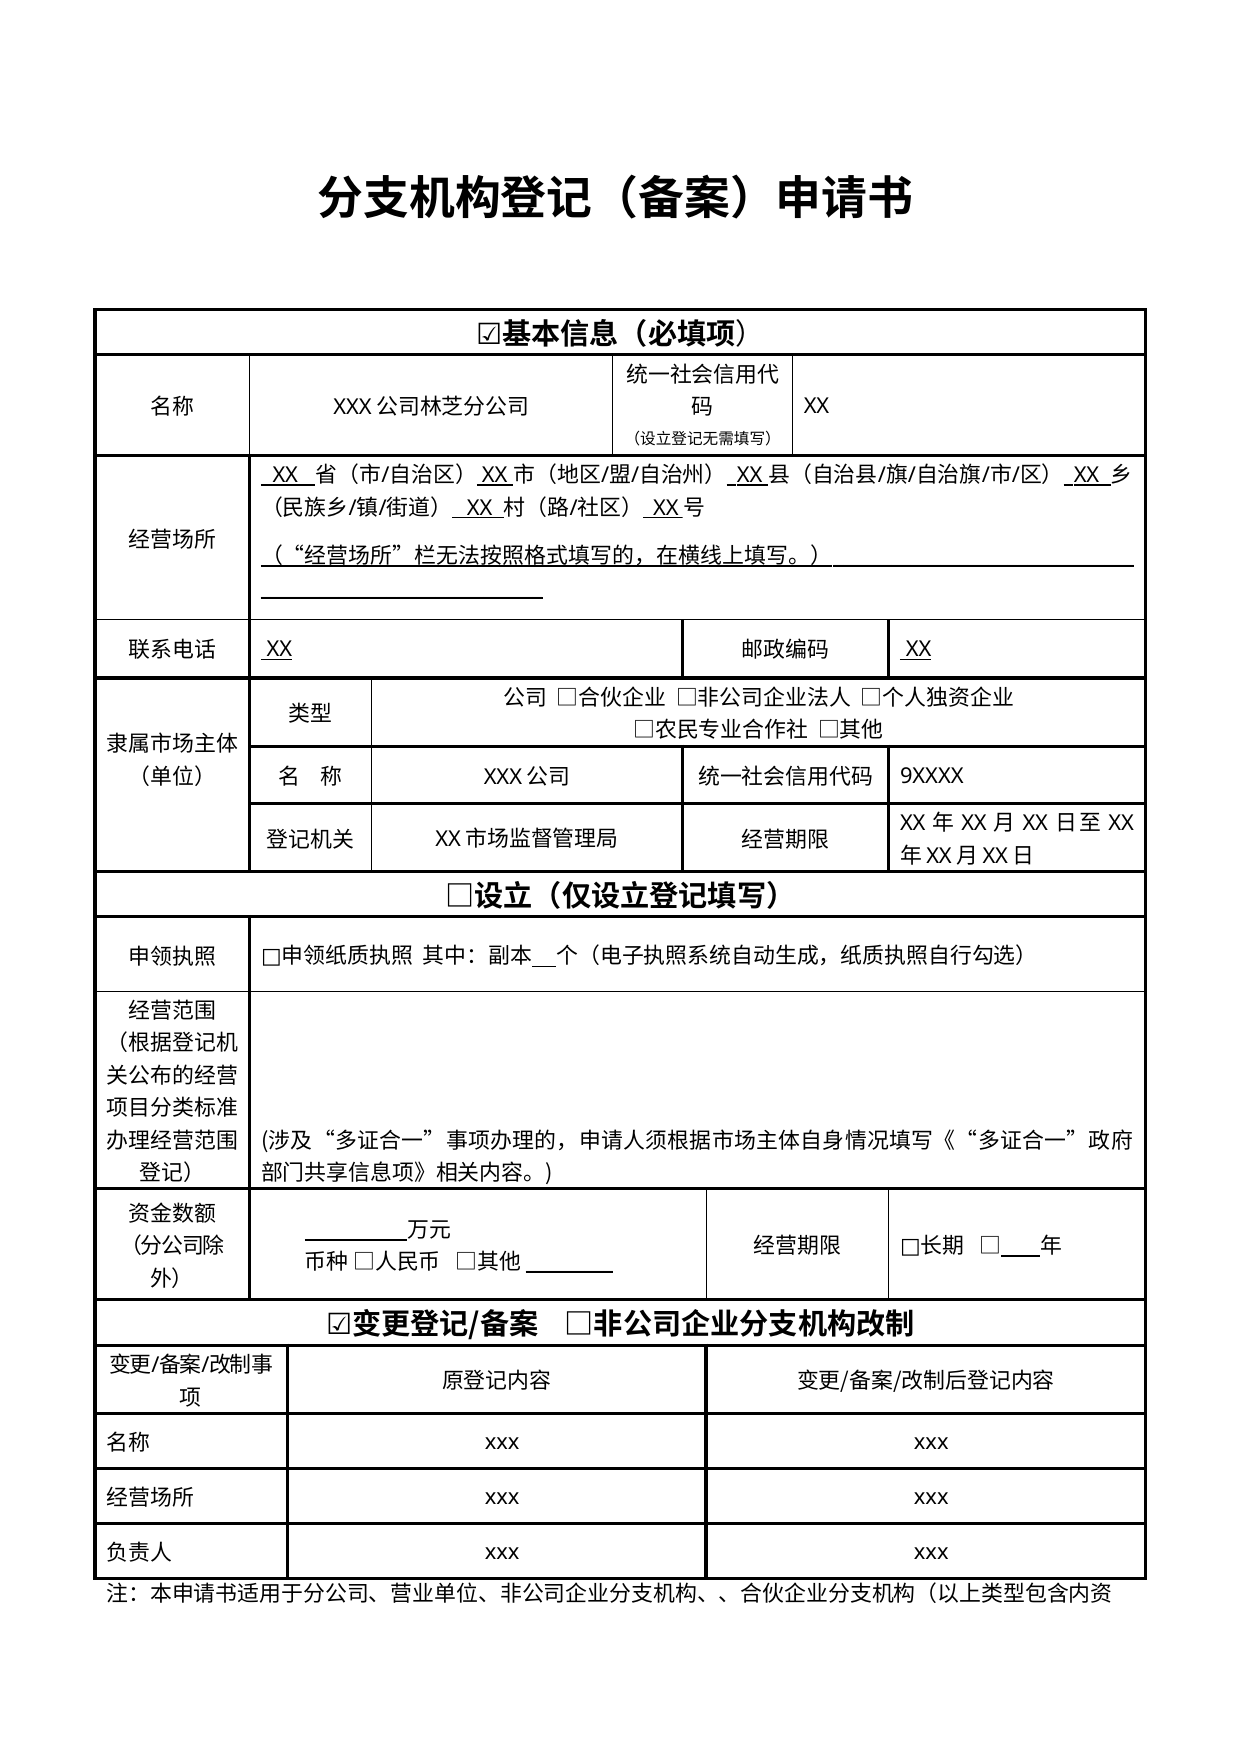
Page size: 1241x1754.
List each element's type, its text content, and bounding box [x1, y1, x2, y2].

table_cell 隶属市场主体 （单位） [97, 680, 248, 870]
table_cell 名 称 [251, 748, 371, 802]
table_cell 变更/备案/改制后登记内容 [708, 1347, 1144, 1412]
table_cell XX [890, 620, 1144, 676]
table_cell xxx [289, 1470, 704, 1522]
table_cell 联系电话 [97, 620, 248, 676]
table_cell 公司 □合伙企业 □非公司企业法人 □个人独资企业 □农民专业合作社 □其他 [372, 680, 1144, 744]
table_cell xxx [708, 1525, 1144, 1577]
table_cell XX 省（市/自治区） XX 市（地区/盟/自治州） XX 县（自治县/旗/自治旗/市/区） XX 乡（民族乡/镇/街道） XX 村（路/社区） XX号 （“经营场所”栏无法按照格式填写的，在横线上填写。）____________________________________________________________ [251, 457, 1144, 619]
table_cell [95, 1580, 1145, 1608]
table_cell 类型 [251, 680, 371, 744]
table_cell XX [793, 356, 1144, 454]
table_cell xxx [708, 1415, 1144, 1467]
table_cell 资金数额 （分公司除外） [97, 1190, 248, 1298]
table_cell XXX公司 [372, 748, 681, 802]
table_cell □长期 □ 年 [889, 1190, 1144, 1298]
table_cell XX年XX月XX日至XX年XX月XX日 [890, 805, 1144, 870]
table_cell 统一社会信用代码 （设立登记无需填写） [613, 356, 792, 454]
table_cell 负责人 [97, 1525, 286, 1577]
table_cell 万元 币种 □人民币 □其他 _________ [251, 1190, 706, 1298]
table_cell xxx [289, 1415, 704, 1467]
table_cell XXX公司林芝分公司 [250, 356, 612, 454]
table_cell 登记机关 [251, 805, 371, 870]
table_cell xxx [708, 1470, 1144, 1522]
table_cell 原登记内容 [289, 1347, 704, 1412]
table_cell 经营范围 （根据登记机关公布的经营项目分类标准办理经营范围登记） [97, 992, 248, 1187]
table_cell 名称 [97, 1415, 286, 1467]
text 分支机构登记（备案）申请书 [145, 146, 1086, 243]
table_cell 9XXXX [890, 748, 1144, 802]
table_cell 名称 [97, 356, 249, 454]
table_cell xxx [289, 1525, 704, 1577]
table_cell XX市场监督管理局 [372, 805, 681, 870]
table_cell □设立（仅设立登记填写） [97, 873, 1144, 915]
table_cell (涉及“多证合一”事项办理的，申请人须根据市场主体自身情况填写《“多证合一”政府部门共享信息项》相关内容。) [251, 992, 1144, 1187]
table_cell □申领纸质执照 其中：副本 个（电子执照系统自动生成，纸质执照自行勾选） [251, 918, 1144, 991]
table_cell ☑变更登记/备案 □非公司企业分支机构改制 [97, 1301, 1144, 1343]
table_cell 邮政编码 [684, 620, 887, 676]
table_cell 统一社会信用代码 [684, 748, 887, 802]
table_header ☑基本信息（必填项） [97, 311, 1144, 353]
table_cell 申领执照 [97, 918, 248, 991]
table_cell XX [251, 620, 681, 676]
table_cell 经营期限 [707, 1190, 888, 1298]
table_cell 经营场所 [97, 457, 248, 619]
table_cell 经营场所 [97, 1470, 286, 1522]
table_cell 经营期限 [684, 805, 887, 870]
table_cell 变更/备案/改制事项 [97, 1347, 286, 1412]
